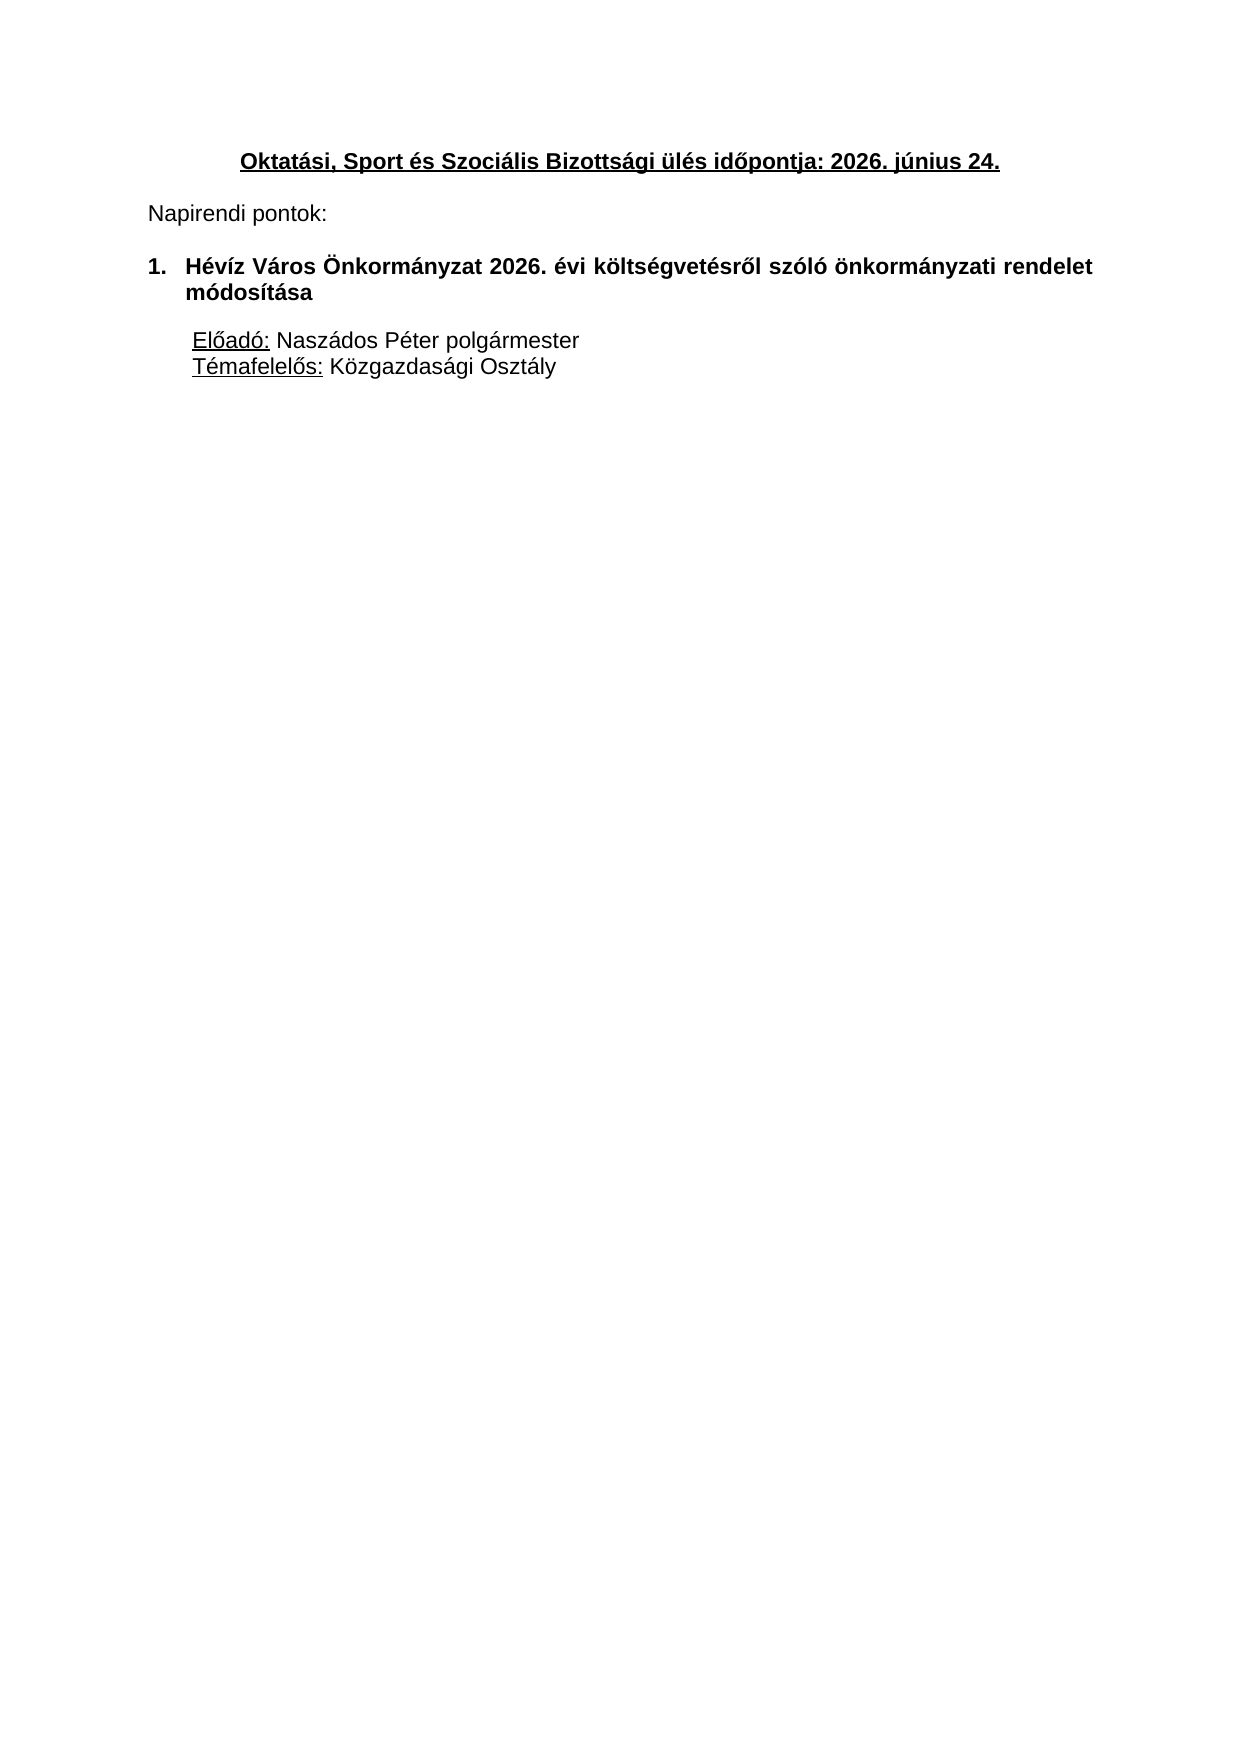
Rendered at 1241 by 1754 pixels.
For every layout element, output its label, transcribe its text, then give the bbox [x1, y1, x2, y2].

text Előadó: Naszádos Péter polgármester [192, 327, 1093, 353]
text Napirendi pontok: [148, 200, 1093, 227]
list Hévíz Város Önkormányzat 2026. évi költségvetésről szóló önkormányzati rendelet módosítása [148, 253, 1093, 306]
text Témafelelős: Közgazdasági Osztály [192, 353, 1093, 379]
text Oktatási, Sport és Szociális Bizottsági ülés időpontja: 2026. június 24. [148, 148, 1093, 174]
